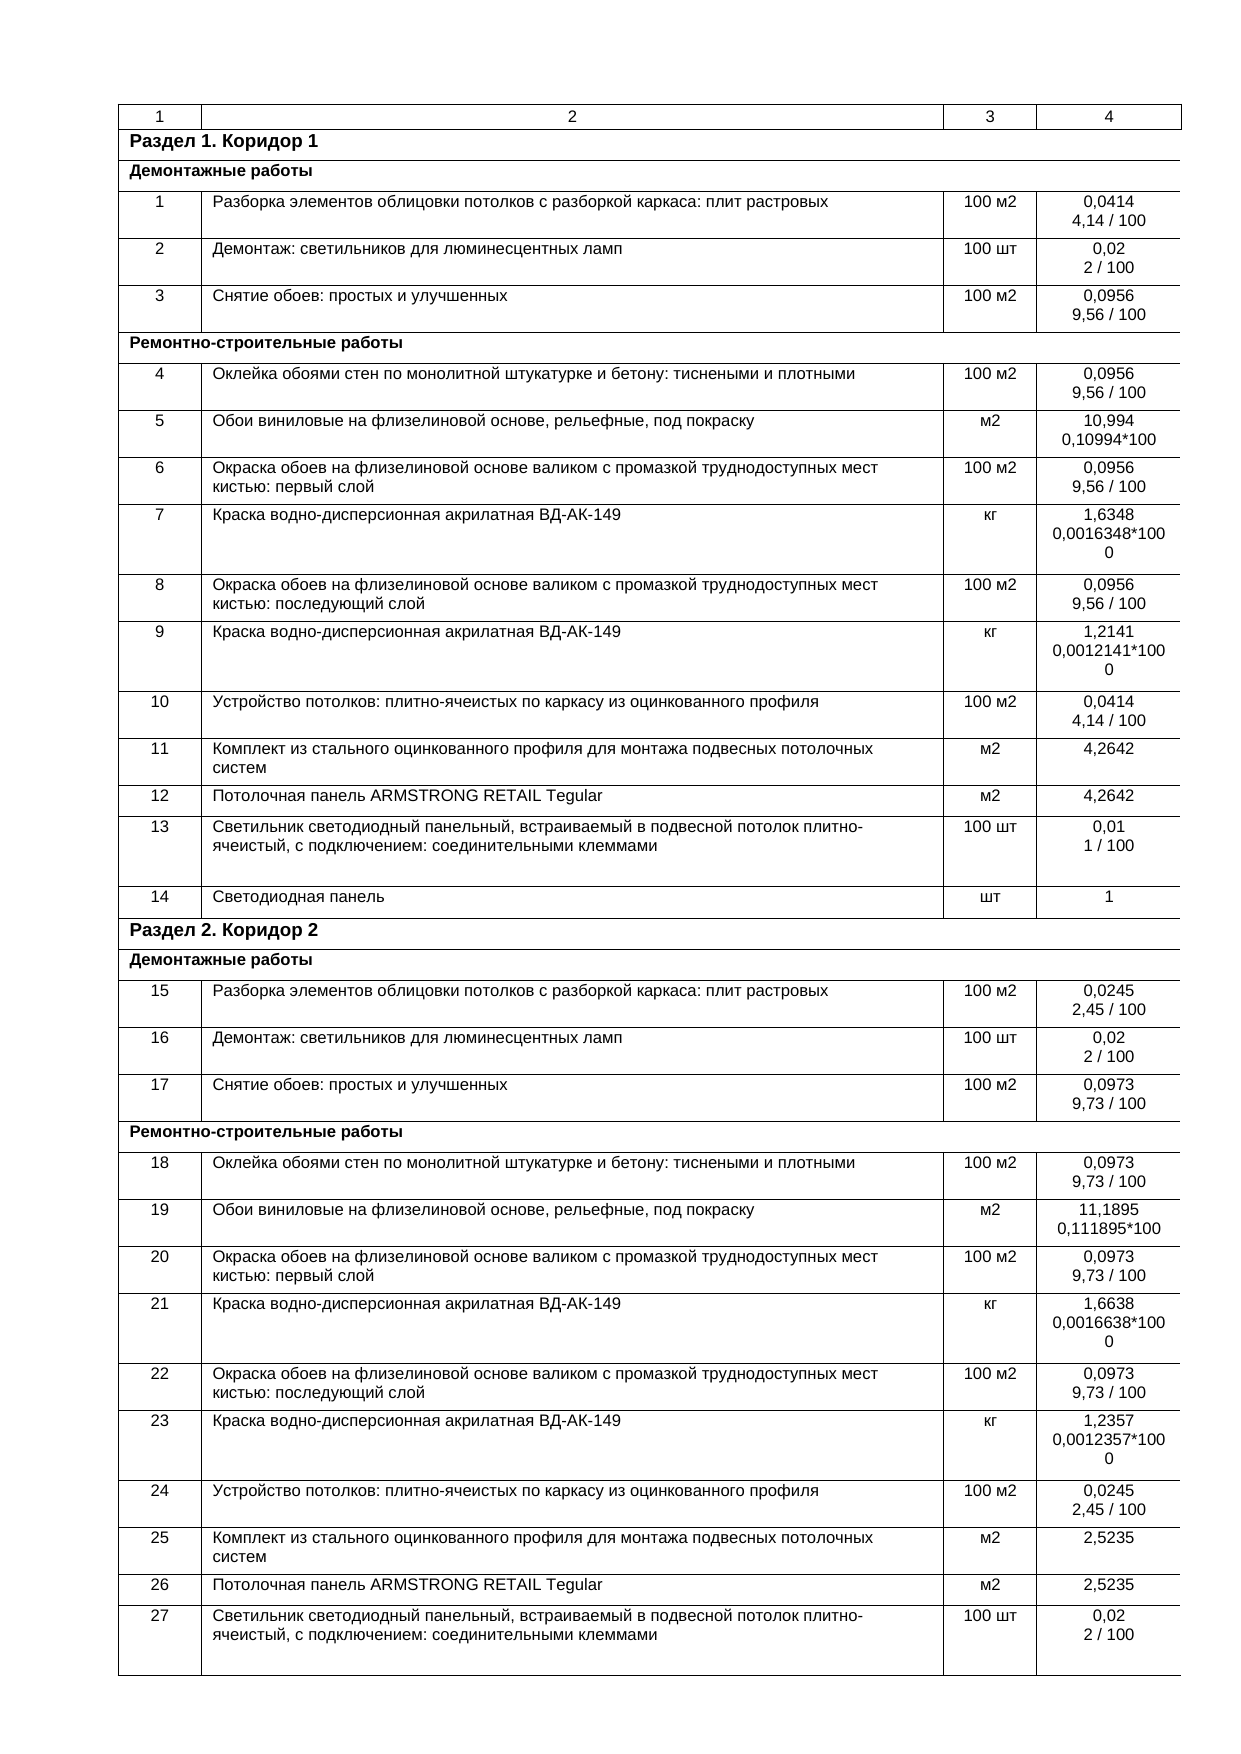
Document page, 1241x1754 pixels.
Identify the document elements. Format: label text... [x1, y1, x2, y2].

table_cell 16 [119, 1028, 201, 1074]
table_cell 9 [119, 622, 201, 691]
table_cell 0,0973 9,73 / 100 [1037, 1246, 1181, 1292]
table_cell 7 [119, 505, 201, 574]
table_cell 20 [119, 1247, 201, 1292]
table_cell 26 [119, 1575, 201, 1605]
table_cell 3 [944, 105, 1036, 128]
table_cell 11,1895 0,111895*100 [1037, 1199, 1181, 1246]
table_cell 0,02 2 / 100 [1037, 1605, 1181, 1675]
table_cell Демонтажные работы [119, 160, 1181, 191]
table_cell Разборка элементов облицовки потолков с разборкой каркаса: плит растровых [202, 192, 943, 238]
table_cell Комплект из стального оцинкованного профиля для монтажа подвесных потолочных систем [202, 739, 943, 785]
table_cell 14 [119, 887, 201, 917]
table_cell Ремонтно-строительные работы [119, 332, 1181, 363]
table_cell 27 [119, 1606, 201, 1675]
table_cell Окраска обоев на флизелиновой основе валиком с промазкой труднодоступных мест кистью: первый слой [202, 1247, 943, 1292]
table_cell Комплект из стального оцинкованного профиля для монтажа подвесных потолочных систем [202, 1528, 943, 1574]
table_cell Снятие обоев: простых и улучшенных [202, 1075, 943, 1121]
table_cell 23 [119, 1411, 201, 1480]
table_cell кг [944, 1294, 1036, 1363]
table_cell 1,2357 0,0012357*1000 [1037, 1410, 1181, 1480]
table_cell 6 [119, 458, 201, 503]
table_cell 100 м2 [944, 1364, 1036, 1410]
table_cell 8 [119, 575, 201, 621]
table_cell 100 шт [944, 239, 1036, 285]
table_cell Светодиодная панель [202, 887, 943, 917]
table_cell 13 [119, 817, 201, 886]
table_cell 100 м2 [944, 575, 1036, 621]
table_cell 100 м2 [944, 692, 1036, 738]
table_cell 1 [1037, 886, 1181, 917]
table_cell 25 [119, 1528, 201, 1574]
table_cell 2,5235 [1037, 1574, 1181, 1605]
table_cell 10 [119, 692, 201, 738]
table_cell 2,5235 [1037, 1527, 1181, 1574]
table_cell Раздел 1. Коридор 1 [119, 130, 1181, 160]
table_cell 100 м2 [944, 1247, 1036, 1292]
table_cell 19 [119, 1200, 201, 1246]
table_cell Демонтажные работы [119, 949, 1181, 980]
table_cell Окраска обоев на флизелиновой основе валиком с промазкой труднодоступных мест кистью: последующий слой [202, 1364, 943, 1410]
table_cell 4 [119, 364, 201, 410]
table_cell 0,0956 9,56 / 100 [1037, 285, 1181, 332]
table_cell Оклейка обоями стен по монолитной штукатурке и бетону: тиснеными и плотными [202, 1153, 943, 1199]
table_cell 1 [119, 192, 201, 238]
table_cell 0,0956 9,56 / 100 [1037, 363, 1181, 410]
table_cell кг [944, 1411, 1036, 1480]
table_cell 15 [119, 981, 201, 1027]
table_cell Краска водно-дисперсионная акрилатная ВД-АК-149 [202, 1294, 943, 1363]
table_cell 1,6638 0,0016638*1000 [1037, 1293, 1181, 1363]
table_cell 100 м2 [944, 192, 1036, 238]
table_cell Потолочная панель ARMSTRONG RETAIL Tegular [202, 786, 943, 816]
table_cell Краска водно-дисперсионная акрилатная ВД-АК-149 [202, 505, 943, 574]
table_cell 100 м2 [944, 981, 1036, 1027]
table_cell Обои виниловые на флизелиновой основе, рельефные, под покраску [202, 1200, 943, 1246]
table_cell 2 [202, 105, 943, 128]
table_cell Окраска обоев на флизелиновой основе валиком с промазкой труднодоступных мест кистью: первый слой [202, 458, 943, 503]
table_cell Демонтаж: светильников для люминесцентных ламп [202, 1028, 943, 1074]
table_cell 0,0956 9,56 / 100 [1037, 457, 1181, 503]
table_cell Краска водно-дисперсионная акрилатная ВД-АК-149 [202, 1411, 943, 1480]
table_cell м2 [944, 411, 1036, 457]
table_cell 100 м2 [944, 1075, 1036, 1121]
table_cell 0,0973 9,73 / 100 [1037, 1363, 1181, 1410]
table_cell Обои виниловые на флизелиновой основе, рельефные, под покраску [202, 411, 943, 457]
table_cell 10,994 0,10994*100 [1037, 410, 1181, 457]
table_cell Разборка элементов облицовки потолков с разборкой каркаса: плит растровых [202, 981, 943, 1027]
table_cell 4,2642 [1037, 738, 1181, 785]
table_cell 21 [119, 1294, 201, 1363]
table_cell 100 м2 [944, 1481, 1036, 1527]
table_cell Окраска обоев на флизелиновой основе валиком с промазкой труднодоступных мест кистью: последующий слой [202, 575, 943, 621]
table_cell 0,0245 2,45 / 100 [1037, 1480, 1181, 1527]
table_cell Светильник светодиодный панельный, встраиваемый в подвесной потолок плитно-ячеистый, с подключением: соединительными клеммами [202, 817, 943, 886]
table_cell м2 [944, 1200, 1036, 1246]
table_cell 1 [119, 105, 201, 128]
table_cell 12 [119, 786, 201, 816]
table_cell Раздел 2. Коридор 2 [119, 918, 1181, 949]
table_cell 5 [119, 411, 201, 457]
table_cell Светильник светодиодный панельный, встраиваемый в подвесной потолок плитно-ячеистый, с подключением: соединительными клеммами [202, 1606, 943, 1675]
table_cell 17 [119, 1075, 201, 1121]
table_cell м2 [944, 739, 1036, 785]
table_cell 18 [119, 1153, 201, 1199]
table_cell м2 [944, 786, 1036, 816]
table_cell 100 м2 [944, 286, 1036, 332]
table_cell 0,0956 9,56 / 100 [1037, 574, 1181, 621]
table_cell 1,6348 0,0016348*1000 [1037, 504, 1181, 574]
table_cell шт [944, 887, 1036, 917]
table_cell Оклейка обоями стен по монолитной штукатурке и бетону: тиснеными и плотными [202, 364, 943, 410]
table_cell 24 [119, 1481, 201, 1527]
table_cell 11 [119, 739, 201, 785]
table_cell 2 [119, 239, 201, 285]
table_cell 4,2642 [1037, 785, 1181, 816]
table_cell 0,02 2 / 100 [1037, 238, 1181, 285]
table_cell 0,0245 2,45 / 100 [1037, 980, 1181, 1027]
table_cell 100 шт [944, 1606, 1036, 1675]
table_cell 0,0973 9,73 / 100 [1037, 1152, 1181, 1199]
table_cell кг [944, 505, 1036, 574]
table_cell Устройство потолков: плитно-ячеистых по каркасу из оцинкованного профиля [202, 1481, 943, 1527]
table_cell м2 [944, 1528, 1036, 1574]
table_cell 100 м2 [944, 1153, 1036, 1199]
table_cell Ремонтно-строительные работы [119, 1121, 1181, 1152]
table_cell 4 [1037, 105, 1181, 128]
table_cell Потолочная панель ARMSTRONG RETAIL Tegular [202, 1575, 943, 1605]
table_cell Демонтаж: светильников для люминесцентных ламп [202, 239, 943, 285]
table_cell 0,0973 9,73 / 100 [1037, 1074, 1181, 1121]
table_cell 0,0414 4,14 / 100 [1037, 691, 1181, 738]
table_cell 100 шт [944, 1028, 1036, 1074]
table_cell 1,2141 0,0012141*1000 [1037, 621, 1181, 691]
table_cell 100 м2 [944, 364, 1036, 410]
table_cell 0,02 2 / 100 [1037, 1027, 1181, 1074]
table_cell Устройство потолков: плитно-ячеистых по каркасу из оцинкованного профиля [202, 692, 943, 738]
table_cell 100 шт [944, 817, 1036, 886]
table_cell Краска водно-дисперсионная акрилатная ВД-АК-149 [202, 622, 943, 691]
table_cell 0,0414 4,14 / 100 [1037, 191, 1181, 238]
table_cell 0,01 1 / 100 [1037, 816, 1181, 886]
table_cell 22 [119, 1364, 201, 1410]
table_cell кг [944, 622, 1036, 691]
table_cell Снятие обоев: простых и улучшенных [202, 286, 943, 332]
table_cell 3 [119, 286, 201, 332]
table_cell 100 м2 [944, 458, 1036, 503]
table_cell м2 [944, 1575, 1036, 1605]
